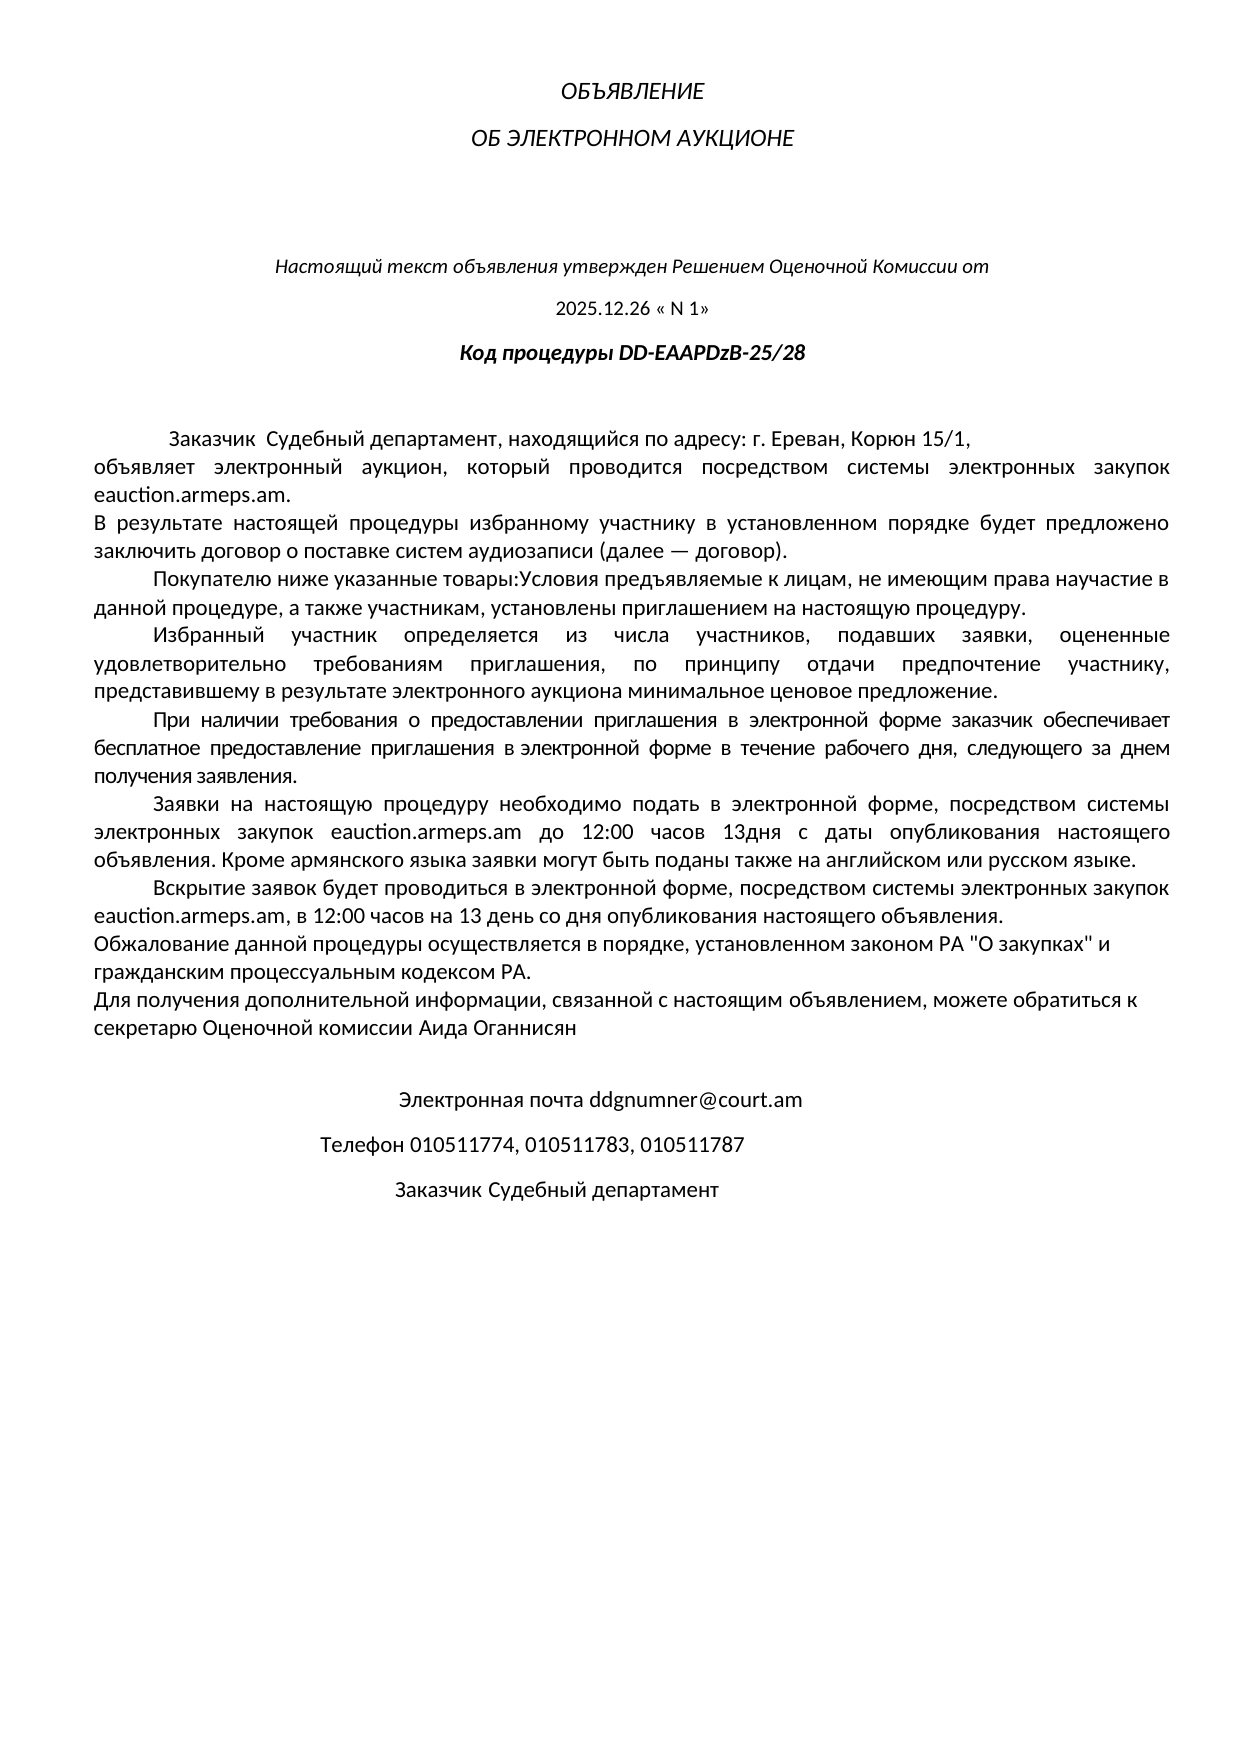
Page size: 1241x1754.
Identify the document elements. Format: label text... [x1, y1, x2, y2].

text Заявки на настоящую процедуру необходимо подать в электронной форме, посредством системы электронных закупок eauction.armeps.am до 12:00 часов 13дня с даты опубликования настоящего объявления. Кроме армянского языка заявки могут быть поданы также на английском или русском языке. [94, 789, 1171, 873]
text ОБ ЭЛЕКТРОННОМ АУКЦИОНЕ [94, 122, 1171, 153]
text Настоящий текст объявления утвержден Решением Оценочной Комиссии от [94, 253, 1171, 279]
text Заказчик Судебный департамент, находящийся по адресу: г. Ереван, Корюн 15/1, [94, 424, 1171, 452]
text объявляет электронный аукцион, который проводится посредством системы электронных закупок eauction.armeps.am. [94, 452, 1171, 508]
text Вскрытие заявок будет проводиться в электронной форме, посредством системы электронных закупок eauction.armeps.am, в 12:00 часов на 13 день со дня опубликования настоящего объявления. [94, 873, 1171, 929]
text Обжалование данной процедуры осуществляется в порядке, установленном законом РА "О закупках" и гражданским процессуальным кодексом РА. [94, 929, 1171, 985]
text Для получения дополнительной информации, связанной с настоящим объявлением, можете обратиться к секретарю Оценочной комиссии Аида Оганнисян [94, 985, 1171, 1041]
text Избранный участник определяется из числа участников, подавших заявки, оцененные удовлетворительно требованиям приглашения, по принципу отдачи предпочтение участнику, представившему в результате электронного аукциона минимальное ценовое предложение. [94, 621, 1171, 705]
text Электронная почта ddgnumner@court.am [94, 1086, 1171, 1114]
text Покупателю ниже указанные товары:Условия предъявляемые к лицам, не имеющим права научастие в данной процедуре, а также участникам, установлены приглашением на настоящую процедуру. [94, 564, 1171, 621]
text 2025.12.26 « N 1» [94, 296, 1171, 321]
text При наличии требования о предоставлении приглашения в электронной форме заказчик обеспечивает бесплатное предоставление приглашения в электронной форме в течение рабочего дня, следующего за днем получения заявления. [94, 705, 1171, 789]
text ОБЪЯВЛЕНИЕ [94, 75, 1171, 106]
text Код процедуры DD-EAAPDzB-25/28 [94, 338, 1171, 366]
text В результате настоящей процедуры избранному участнику в установленном порядке будет предложено заключить договор о поставке систем аудиозаписи (далее — договор). [94, 508, 1171, 564]
text Телефон 010511774, 010511783, 010511787 [271, 1130, 1171, 1158]
text Заказчик Судебный департамент [94, 1175, 1172, 1203]
